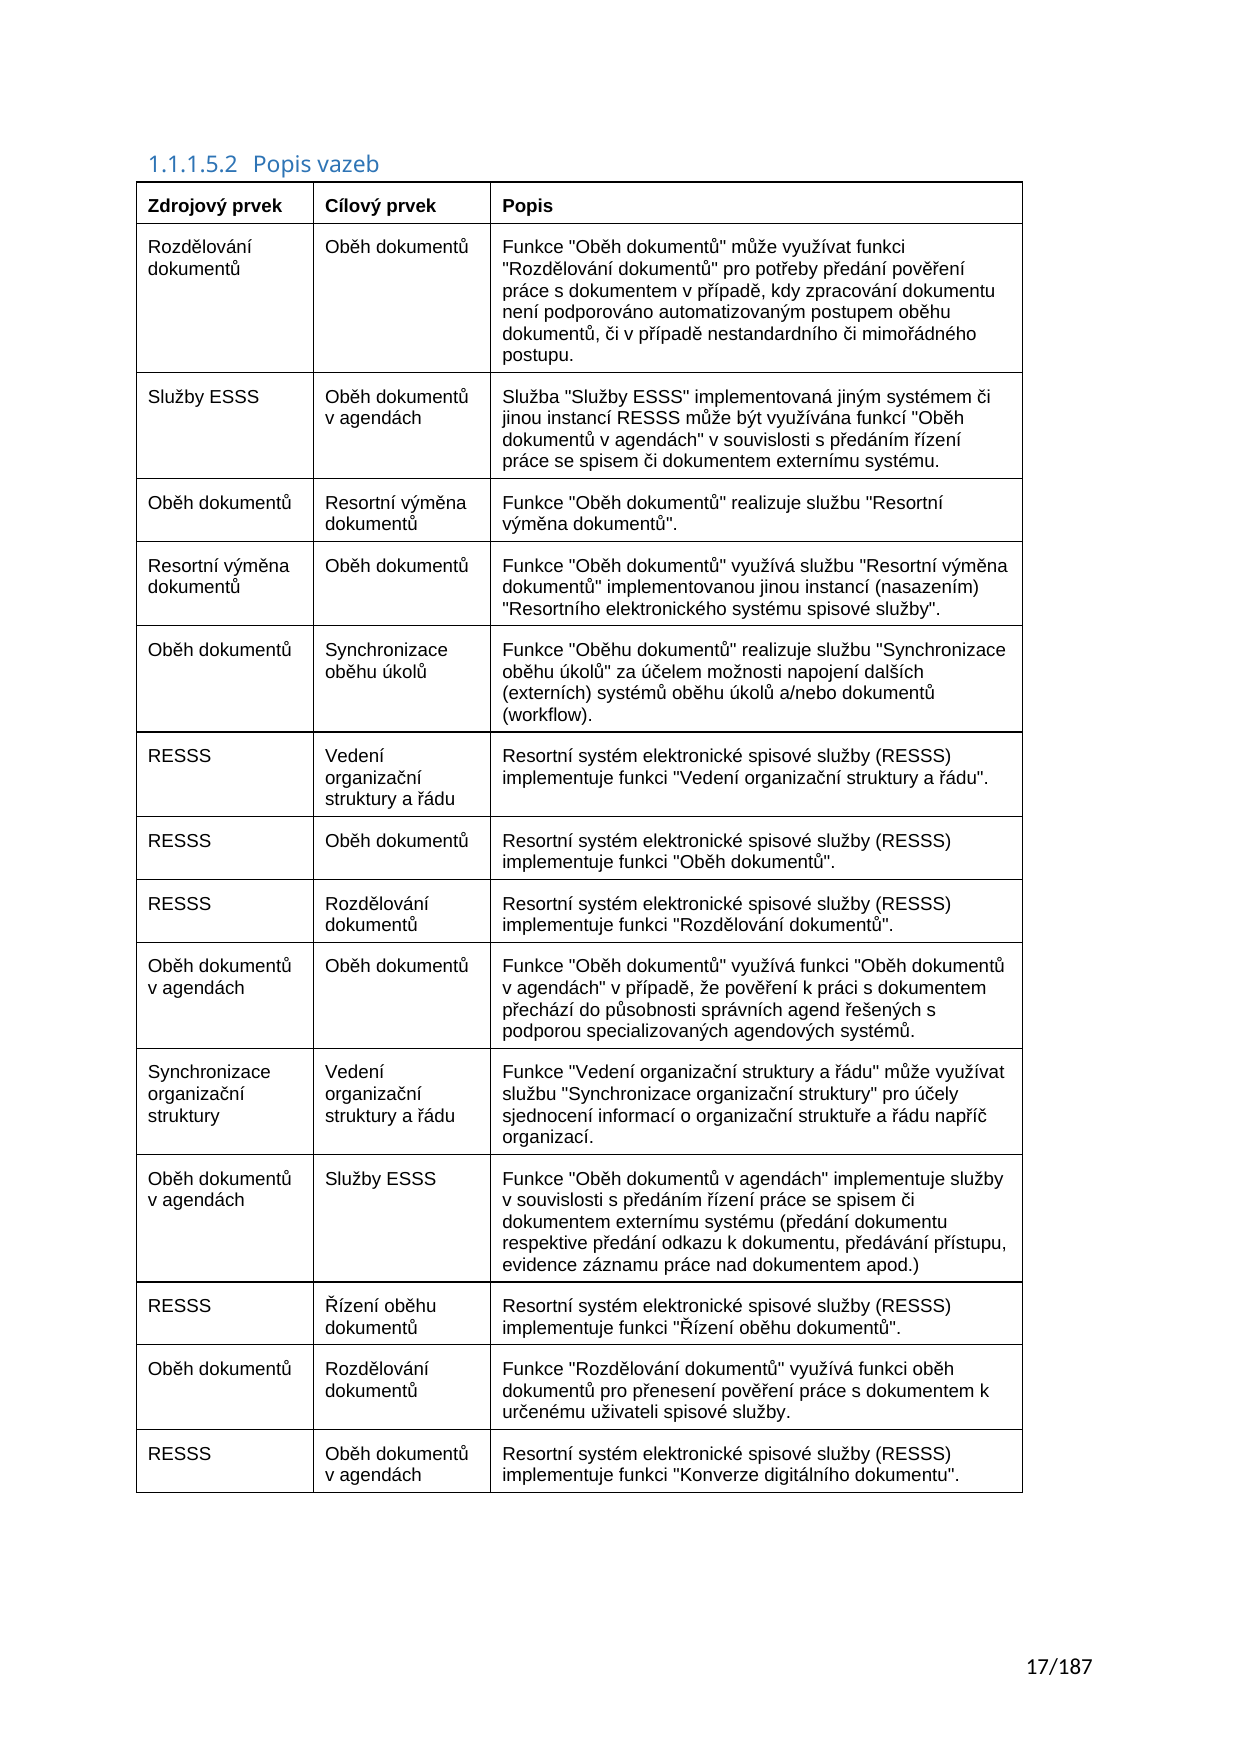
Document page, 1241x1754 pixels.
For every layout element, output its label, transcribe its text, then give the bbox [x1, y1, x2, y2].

table_cell Služba "Služby ESSS" implementovaná jiným systémem či jinou instancí RESSS může být využívána funkcí "Oběh dokumentů v agendách" v souvislosti s předáním řízení práce se spisem či dokumentem externímu systému. [491, 373, 1022, 478]
table_header Popis [491, 183, 1022, 223]
table_cell Funkce "Oběhu dokumentů" realizuje službu "Synchronizace oběhu úkolů" za účelem možnosti napojení dalších (externích) systémů oběhu úkolů a/nebo dokumentů (workflow). [491, 626, 1022, 731]
table_cell Funkce "Oběh dokumentů v agendách" implementuje služby v souvislosti s předáním řízení práce se spisem či dokumentem externímu systému (předání dokumentu respektive předání odkazu k dokumentu, předávání přístupu, evidence záznamu práce nad dokumentem apod.) [491, 1155, 1022, 1281]
table_cell RESSS [137, 880, 313, 942]
table_cell Rozdělování dokumentů [137, 224, 313, 372]
table_cell Řízení oběhu dokumentů [314, 1283, 490, 1344]
table_cell Vedení organizační struktury a řádu [314, 1049, 490, 1154]
table_header Zdrojový prvek [137, 183, 313, 223]
table_cell Oběh dokumentů [137, 1345, 313, 1429]
table_cell Rozdělování dokumentů [314, 880, 490, 942]
table_cell Funkce "Oběh dokumentů" realizuje službu "Resortní výměna dokumentů". [491, 479, 1022, 541]
table_cell Oběh dokumentů [314, 817, 490, 879]
table_cell Oběh dokumentů [137, 626, 313, 731]
table_cell Služby ESSS [314, 1155, 490, 1281]
table_cell Resortní systém elektronické spisové služby (RESSS) implementuje funkci "Konverze digitálního dokumentu". [491, 1430, 1022, 1492]
table_cell RESSS [137, 733, 313, 816]
table_cell Funkce "Rozdělování dokumentů" využívá funkci oběh dokumentů pro přenesení pověření práce s dokumentem k určenému uživateli spisové služby. [491, 1345, 1022, 1429]
table_cell Oběh dokumentů v agendách [314, 1430, 490, 1492]
table_cell RESSS [137, 817, 313, 879]
table_cell Oběh dokumentů [314, 943, 490, 1048]
table_cell Resortní systém elektronické spisové služby (RESSS) implementuje funkci "Oběh dokumentů". [491, 817, 1022, 879]
table_cell Oběh dokumentů [314, 224, 490, 372]
table_cell Resortní systém elektronické spisové služby (RESSS) implementuje funkci "Rozdělování dokumentů". [491, 880, 1022, 942]
table_cell Oběh dokumentů v agendách [314, 373, 490, 478]
table_cell Funkce "Oběh dokumentů" využívá funkci "Oběh dokumentů v agendách" v případě, že pověření k práci s dokumentem přechází do působnosti správních agend řešených s podporou specializovaných agendových systémů. [491, 943, 1022, 1048]
table_cell Služby ESSS [137, 373, 313, 478]
table_cell Oběh dokumentů [137, 479, 313, 541]
table_cell Rozdělování dokumentů [314, 1345, 490, 1429]
table_cell Resortní výměna dokumentů [314, 479, 490, 541]
table_header Cílový prvek [314, 183, 490, 223]
table_cell Oběh dokumentů v agendách [137, 943, 313, 1048]
table_cell Oběh dokumentů [314, 542, 490, 625]
table_cell Funkce "Oběh dokumentů" může využívat funkci "Rozdělování dokumentů" pro potřeby předání pověření práce s dokumentem v případě, kdy zpracování dokumentu není podporováno automatizovaným postupem oběhu dokumentů, či v případě nestandardního či mimořádného postupu. [491, 224, 1022, 372]
table_cell Resortní systém elektronické spisové služby (RESSS) implementuje funkci "Řízení oběhu dokumentů". [491, 1283, 1022, 1344]
table_cell Synchronizace organizační struktury [137, 1049, 313, 1154]
table_cell Synchronizace oběhu úkolů [314, 626, 490, 731]
table_cell Resortní výměna dokumentů [137, 542, 313, 625]
table_cell Funkce "Oběh dokumentů" využívá službu "Resortní výměna dokumentů" implementovanou jinou instancí (nasazením) "Resortního elektronického systému spisové služby". [491, 542, 1022, 625]
subtitle Popis vazeb [148, 148, 1093, 179]
table_cell Resortní systém elektronické spisové služby (RESSS) implementuje funkci "Vedení organizační struktury a řádu". [491, 733, 1022, 816]
table_cell RESSS [137, 1283, 313, 1344]
table_cell RESSS [137, 1430, 313, 1492]
table_cell Oběh dokumentů v agendách [137, 1155, 313, 1281]
table_cell Funkce "Vedení organizační struktury a řádu" může využívat službu "Synchronizace organizační struktury" pro účely sjednocení informací o organizační struktuře a řádu napříč organizací. [491, 1049, 1022, 1154]
table_cell Vedení organizační struktury a řádu [314, 733, 490, 816]
